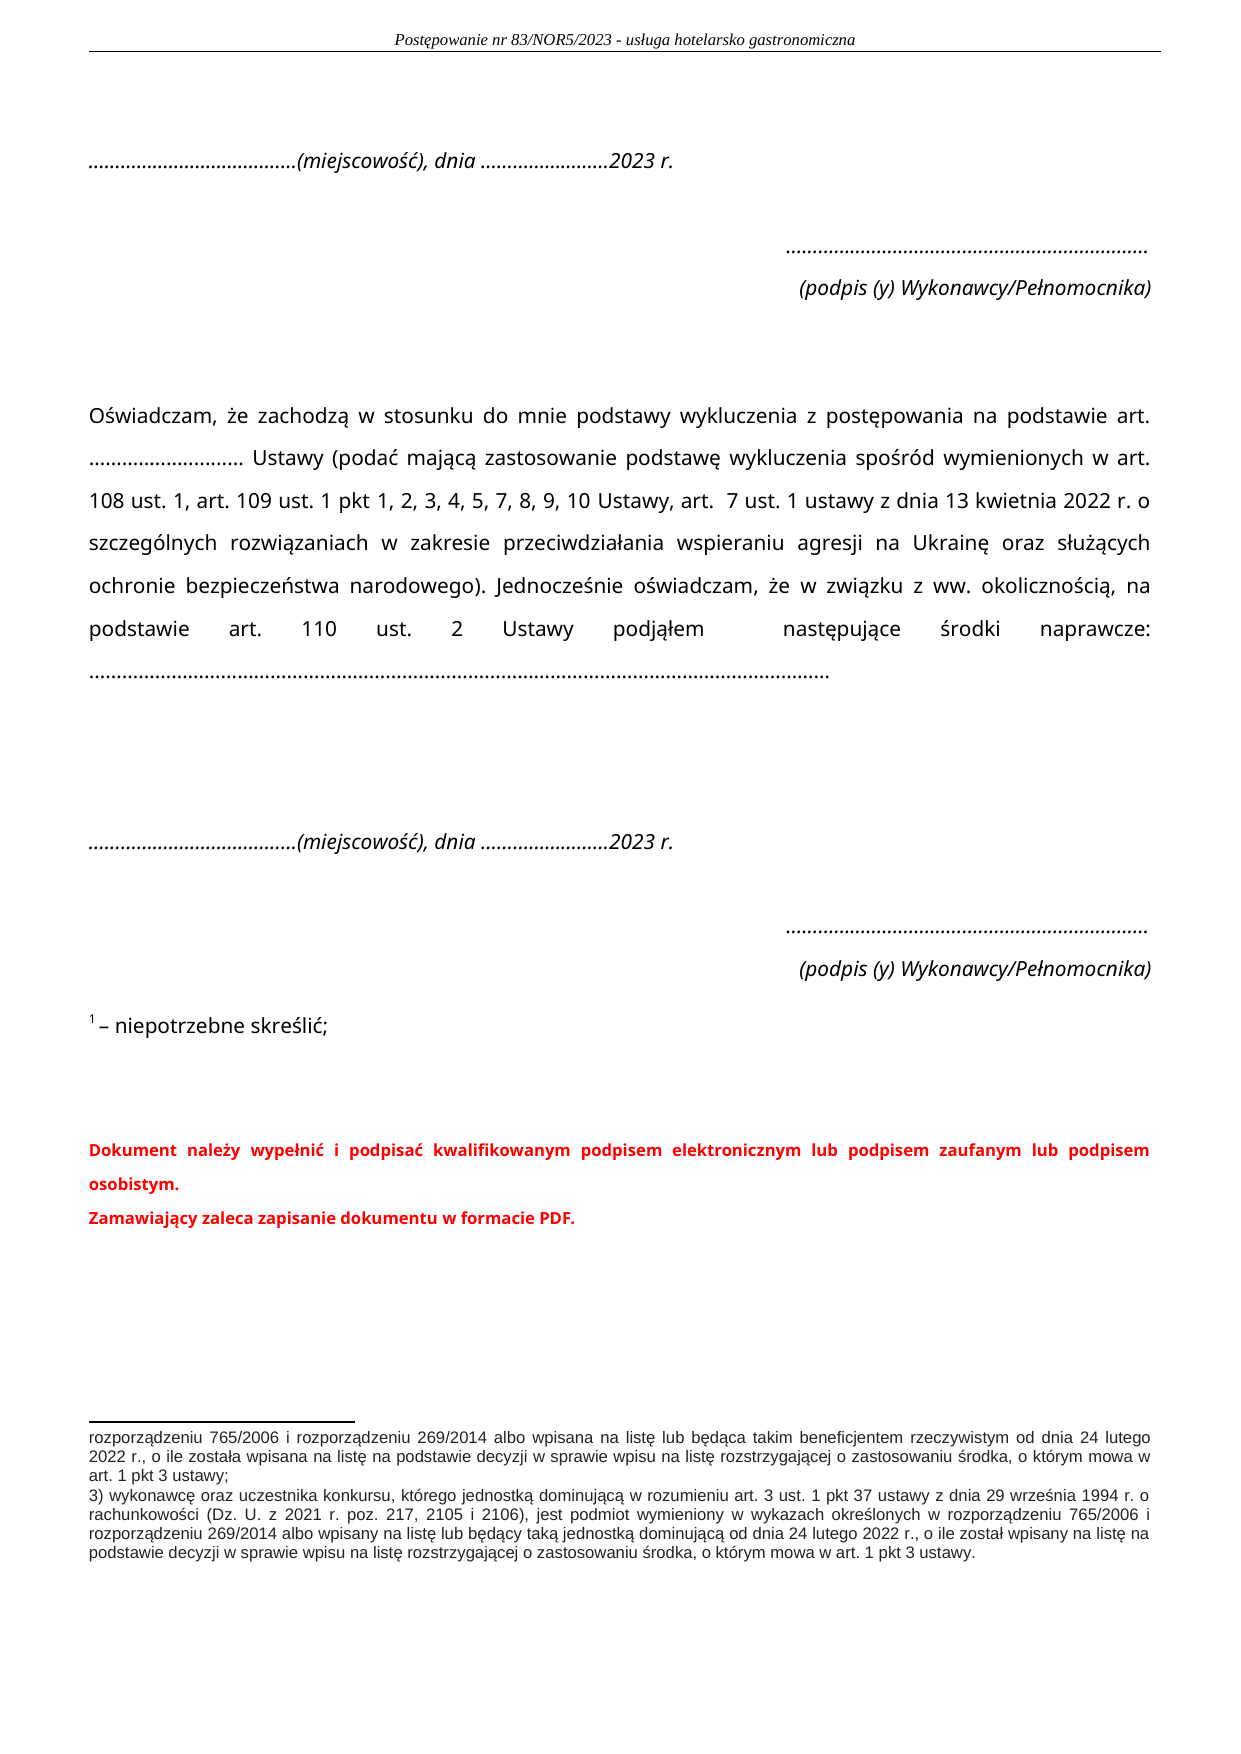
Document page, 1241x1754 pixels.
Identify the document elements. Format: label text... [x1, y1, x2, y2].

text 1 – niepotrzebne skreślić; [89, 1011, 1152, 1039]
text Dokument należy wypełnić i podpisać kwalifikowanym podpisem elektronicznym lub podpisem zaufanym lub podpisem osobistym. [89, 1138, 1152, 1195]
text …………………………………(miejscowość), dnia ……………………2023 r. [89, 827, 1152, 855]
text ……………………………………..…………………… [89, 911, 1152, 940]
text (podpis (y) Wykonawcy/Pełnomocnika) [89, 954, 1152, 982]
text (podpis (y) Wykonawcy/Pełnomocnika) [89, 273, 1152, 302]
text ……………………………………..…………………… [89, 231, 1152, 259]
text …………………………………(miejscowość), dnia ……………………2023 r. [89, 146, 1152, 174]
text Zamawiający zaleca zapisanie dokumentu w formacie PDF. [89, 1207, 1152, 1229]
text Oświadczam, że zachodzą w stosunku do mnie podstawy wykluczenia z postępowania na podstawie art. …………................ Ustawy (podać mającą zastosowanie podstawę wykluczenia spośród wymienionych w art. 108 ust. 1, art. 109 ust. 1 pkt 1, 2, 3, 4, 5, 7, 8, 9, 10 Ustawy, art. 7 ust. 1 ustawy z dnia 13 kwietnia 2022 r. o szczególnych rozwiązaniach w zakresie przeciwdziałania wspieraniu agresji na Ukrainę oraz służących ochronie bezpieczeństwa narodowego). Jednocześnie oświadczam, że w związku z ww. okolicznością, na podstawie art. 110 ust. 2 Ustawy podjąłem następujące środki naprawcze: ……………………………………………………………………………………………………………………… [89, 401, 1152, 685]
